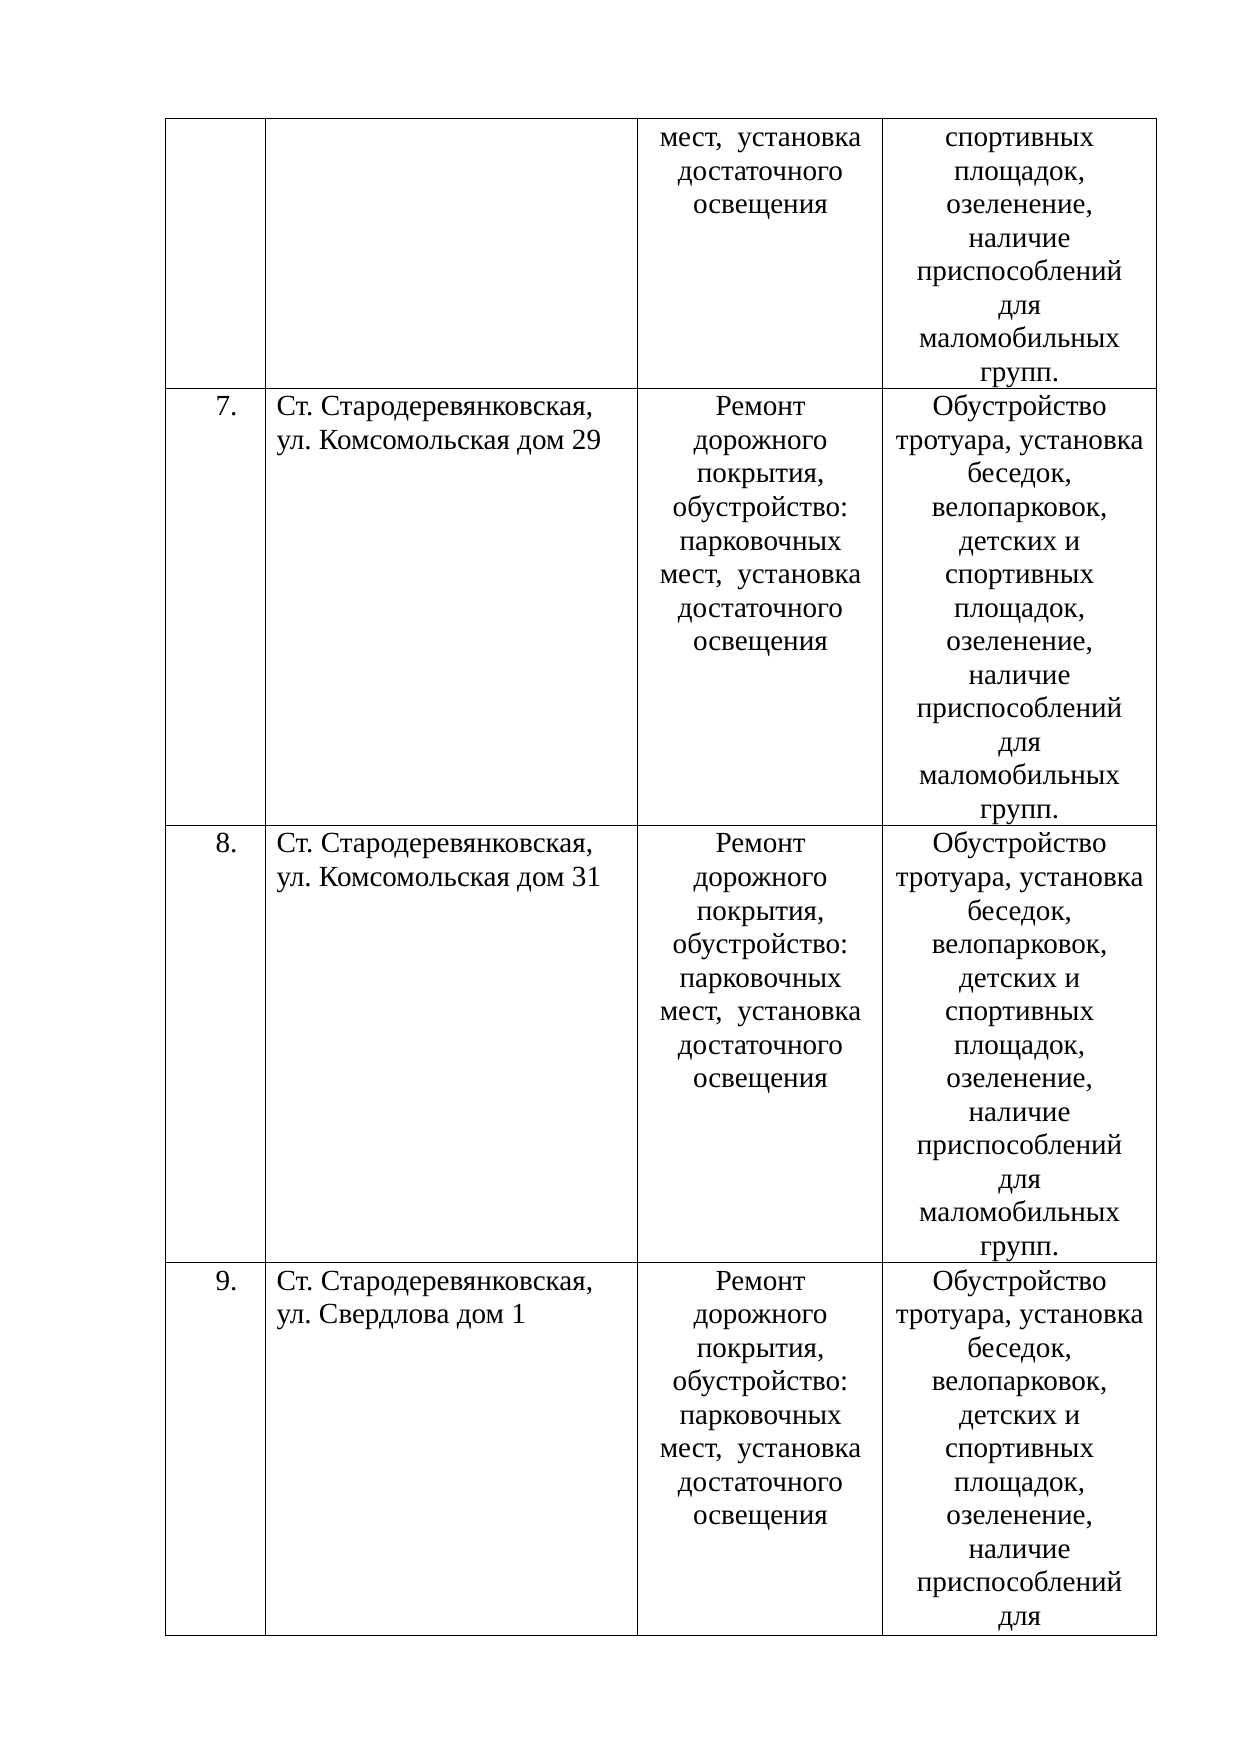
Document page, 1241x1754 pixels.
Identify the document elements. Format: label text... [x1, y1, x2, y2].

table_cell Ст. Стародеревянковская, ул. Комсомольская дом 31 [266, 826, 637, 1262]
table_cell [166, 1263, 265, 1635]
table_cell [166, 389, 265, 824]
table_cell [166, 826, 265, 1262]
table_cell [266, 1263, 637, 1635]
table_cell Ремонт дорожного покрытия, обустройство: парковочных мест, установка достаточного освещения [638, 389, 882, 824]
table_cell [166, 119, 265, 387]
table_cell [266, 119, 637, 387]
table_cell Обустройство тротуара, установка беседок, велопарковок, детских и спортивных площадок, озеленение, наличие приспособлений для маломобильных групп. [883, 826, 1156, 1262]
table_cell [638, 1263, 882, 1635]
table_cell Ст. Стародеревянковская, ул. Комсомольская дом 29 [266, 389, 637, 824]
table_cell Обустройство тротуара, установка беседок, велопарковок, детских и спортивных площадок, озеленение, наличие приспособлений для маломобильных групп. [883, 389, 1156, 824]
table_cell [638, 119, 882, 387]
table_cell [883, 119, 1156, 387]
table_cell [883, 1263, 1156, 1635]
table_cell Ремонт дорожного покрытия, обустройство: парковочных мест, установка достаточного освещения [638, 826, 882, 1262]
